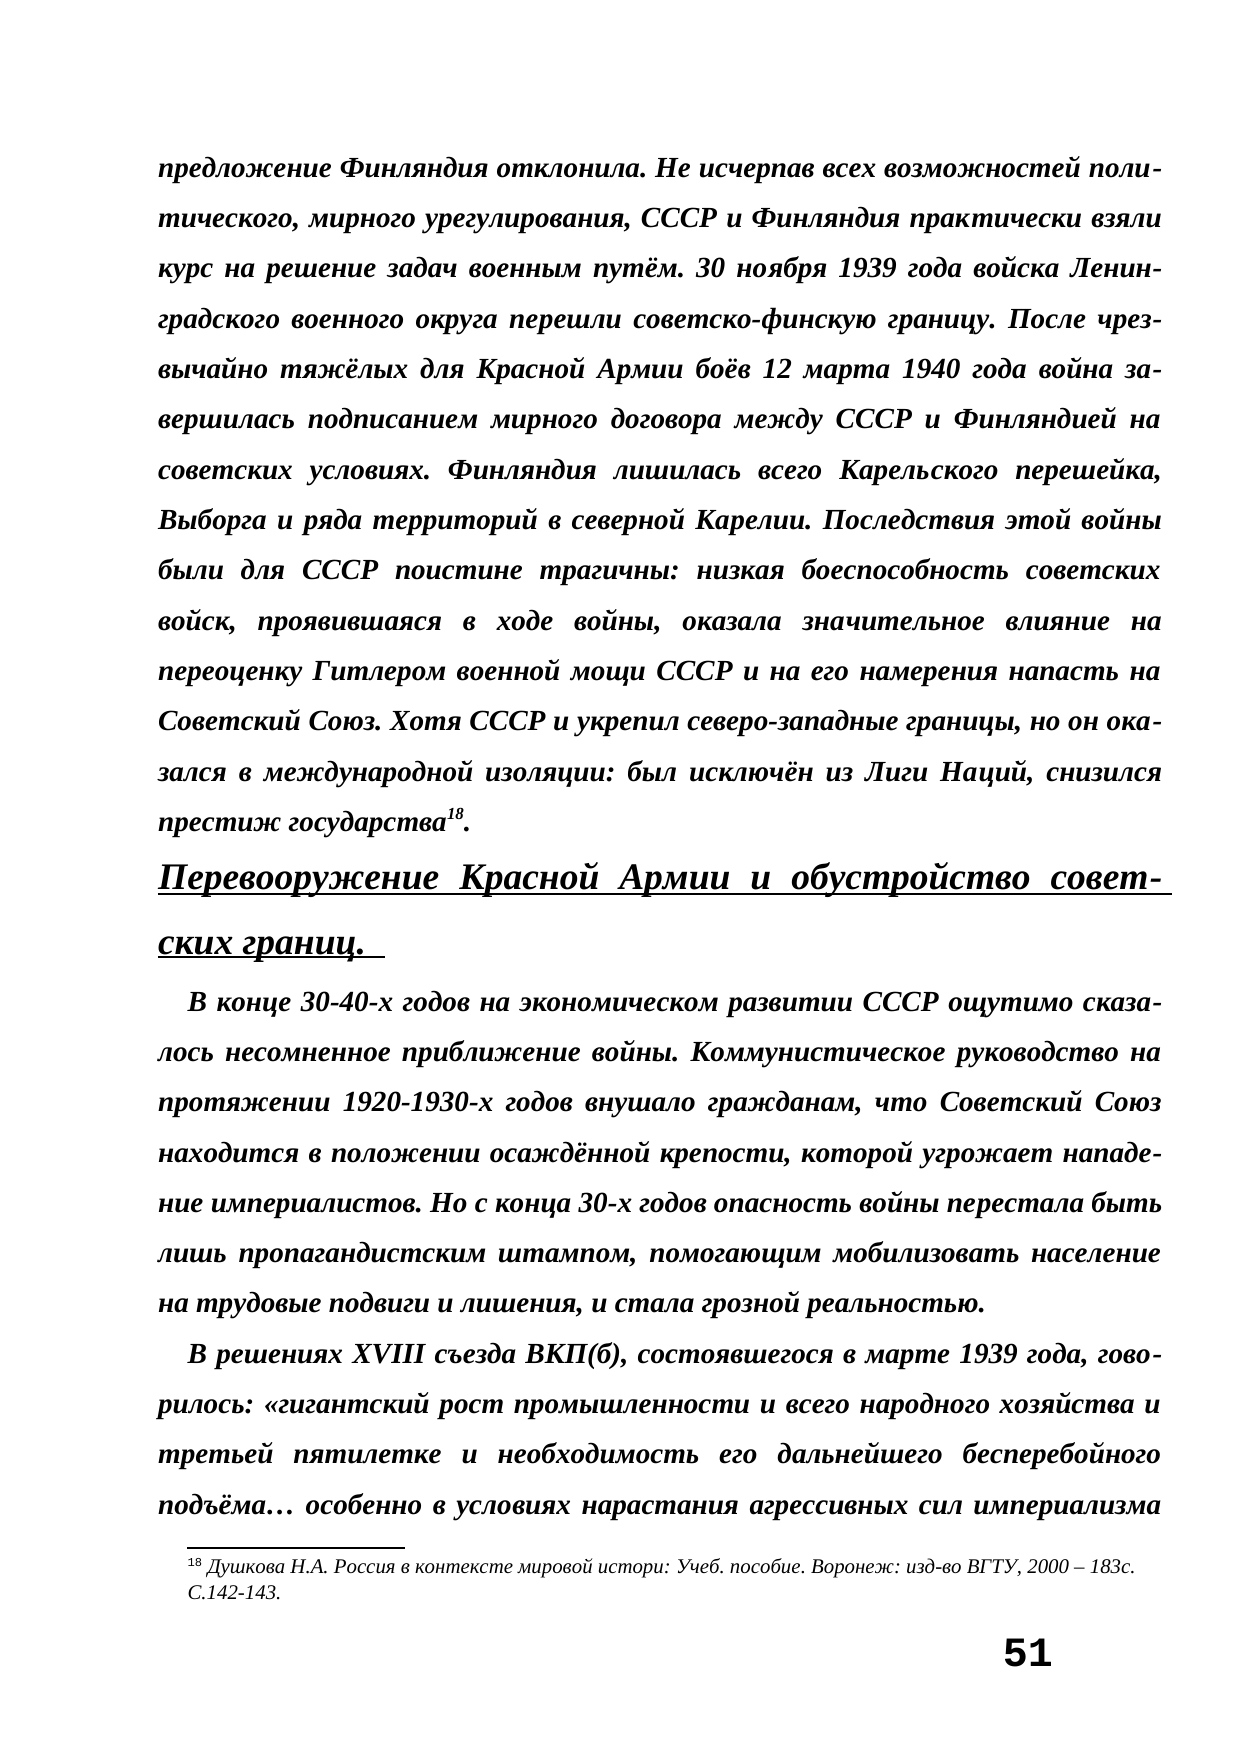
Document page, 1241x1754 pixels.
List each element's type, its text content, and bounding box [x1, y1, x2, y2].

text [158, 1336, 1162, 1520]
subtitle Перевооружение Красной Армии и обустройство советских границ. [158, 895, 1162, 962]
text В конце 30-40-х годов на экономическом развитии СССР ощутимо сказалось несомненное приближение войны. Коммунистическое руководство на протяжении 1920-1930-х годов внушало гражданам, что Советский Союз находится в положении осаждённой крепости, которой угрожает нападение империалистов. Но с конца 30-х годов опасность войны перестала быть лишь пропагандистским штампом, помогающим мобилизовать население на трудовые подвиги и лишения, и стала грозной реальностью. [158, 984, 1162, 1319]
subtitle Перевооружение Красной Армии и обустройство советских границ. [158, 854, 1162, 893]
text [158, 150, 1162, 838]
